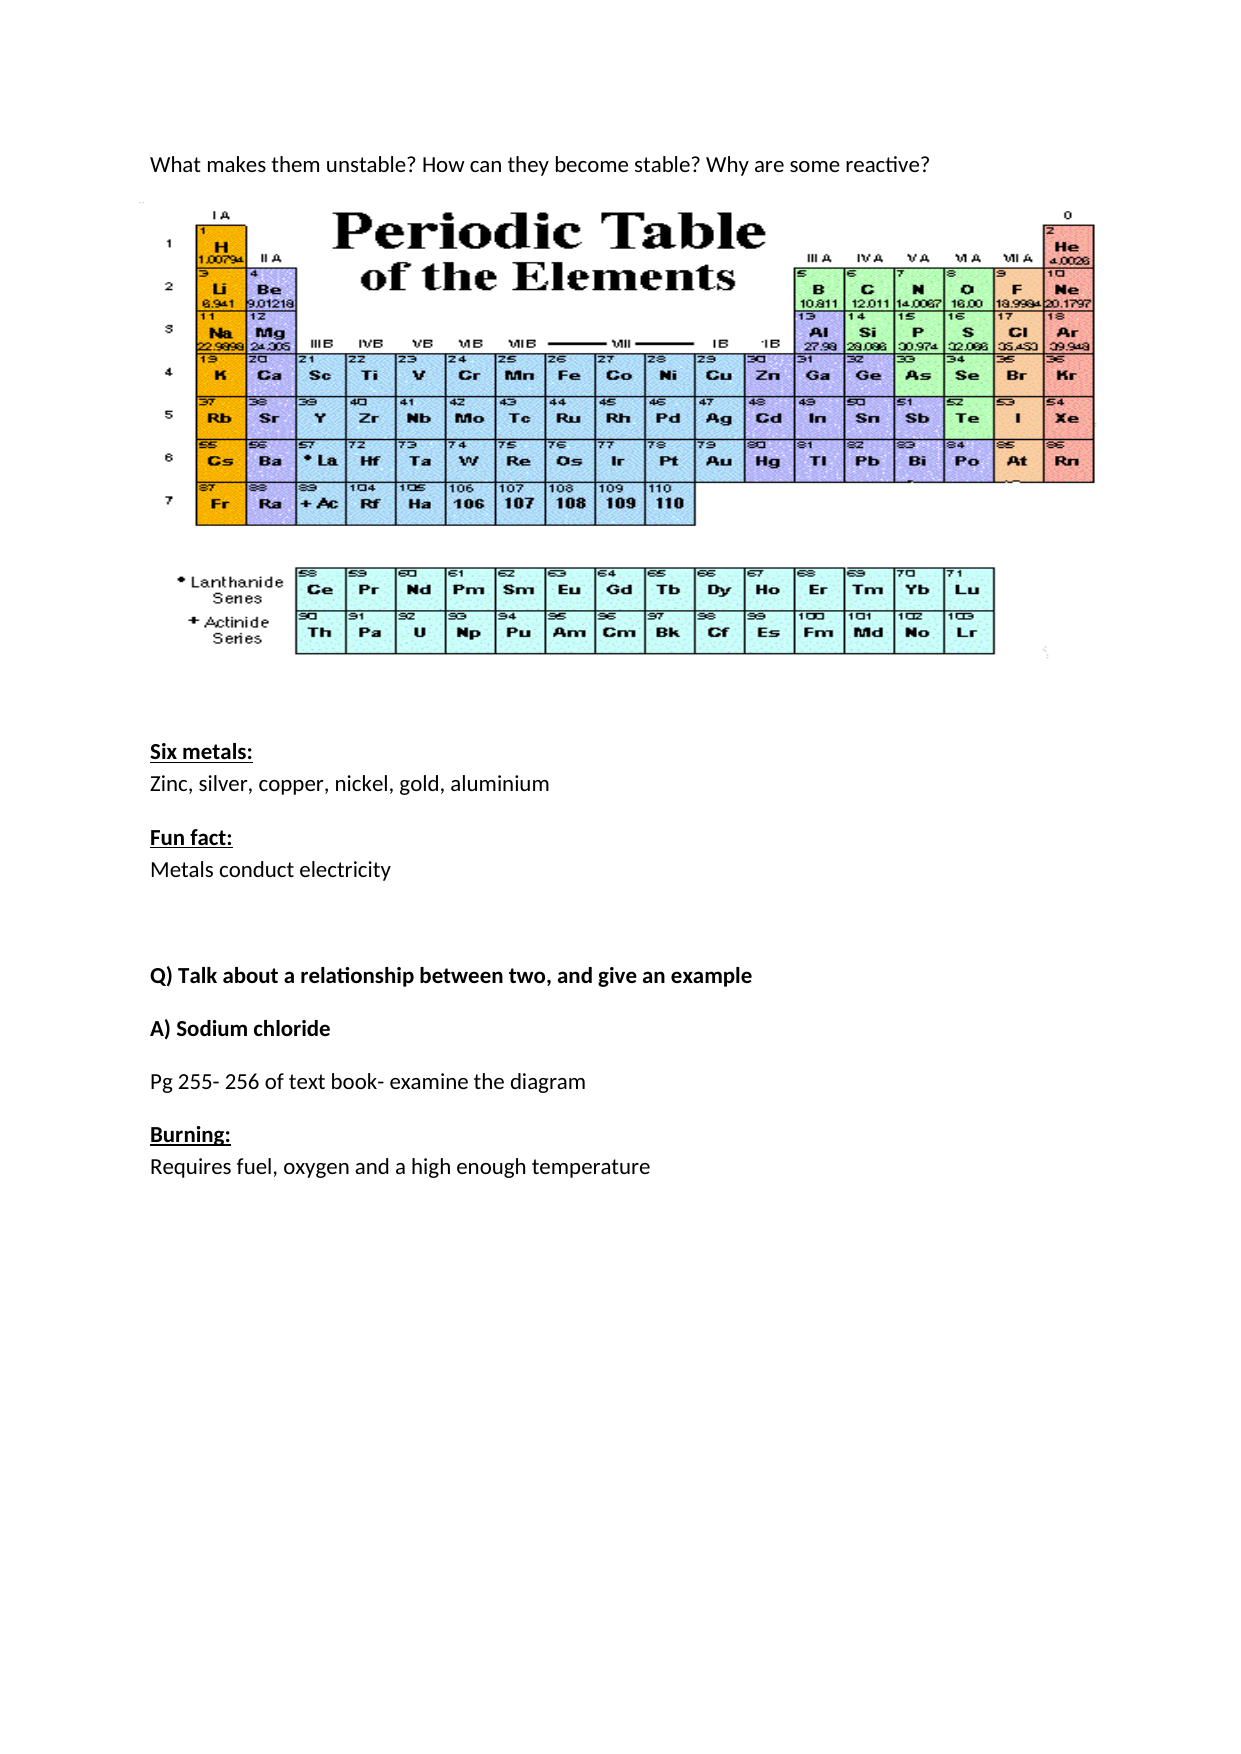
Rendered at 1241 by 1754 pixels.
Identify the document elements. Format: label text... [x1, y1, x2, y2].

text Burning: Requires fuel, oxygen and a high enough temperature [150, 1120, 1090, 1180]
picture [139, 202, 1139, 681]
text Fun fact: Metals conduct electricity [150, 823, 1090, 883]
text Six metals: Zinc, silver, copper, nickel, gold, aluminium [150, 681, 1090, 798]
text Pg 255- 256 of text book- examine the diagram [150, 1067, 1090, 1095]
text What makes them unstable? How can they become stable? Why are some reactive? [150, 150, 1090, 178]
text A) Sodium chloride [150, 1014, 1090, 1042]
text Q) Talk about a relationship between two, and give an example [150, 961, 1090, 989]
